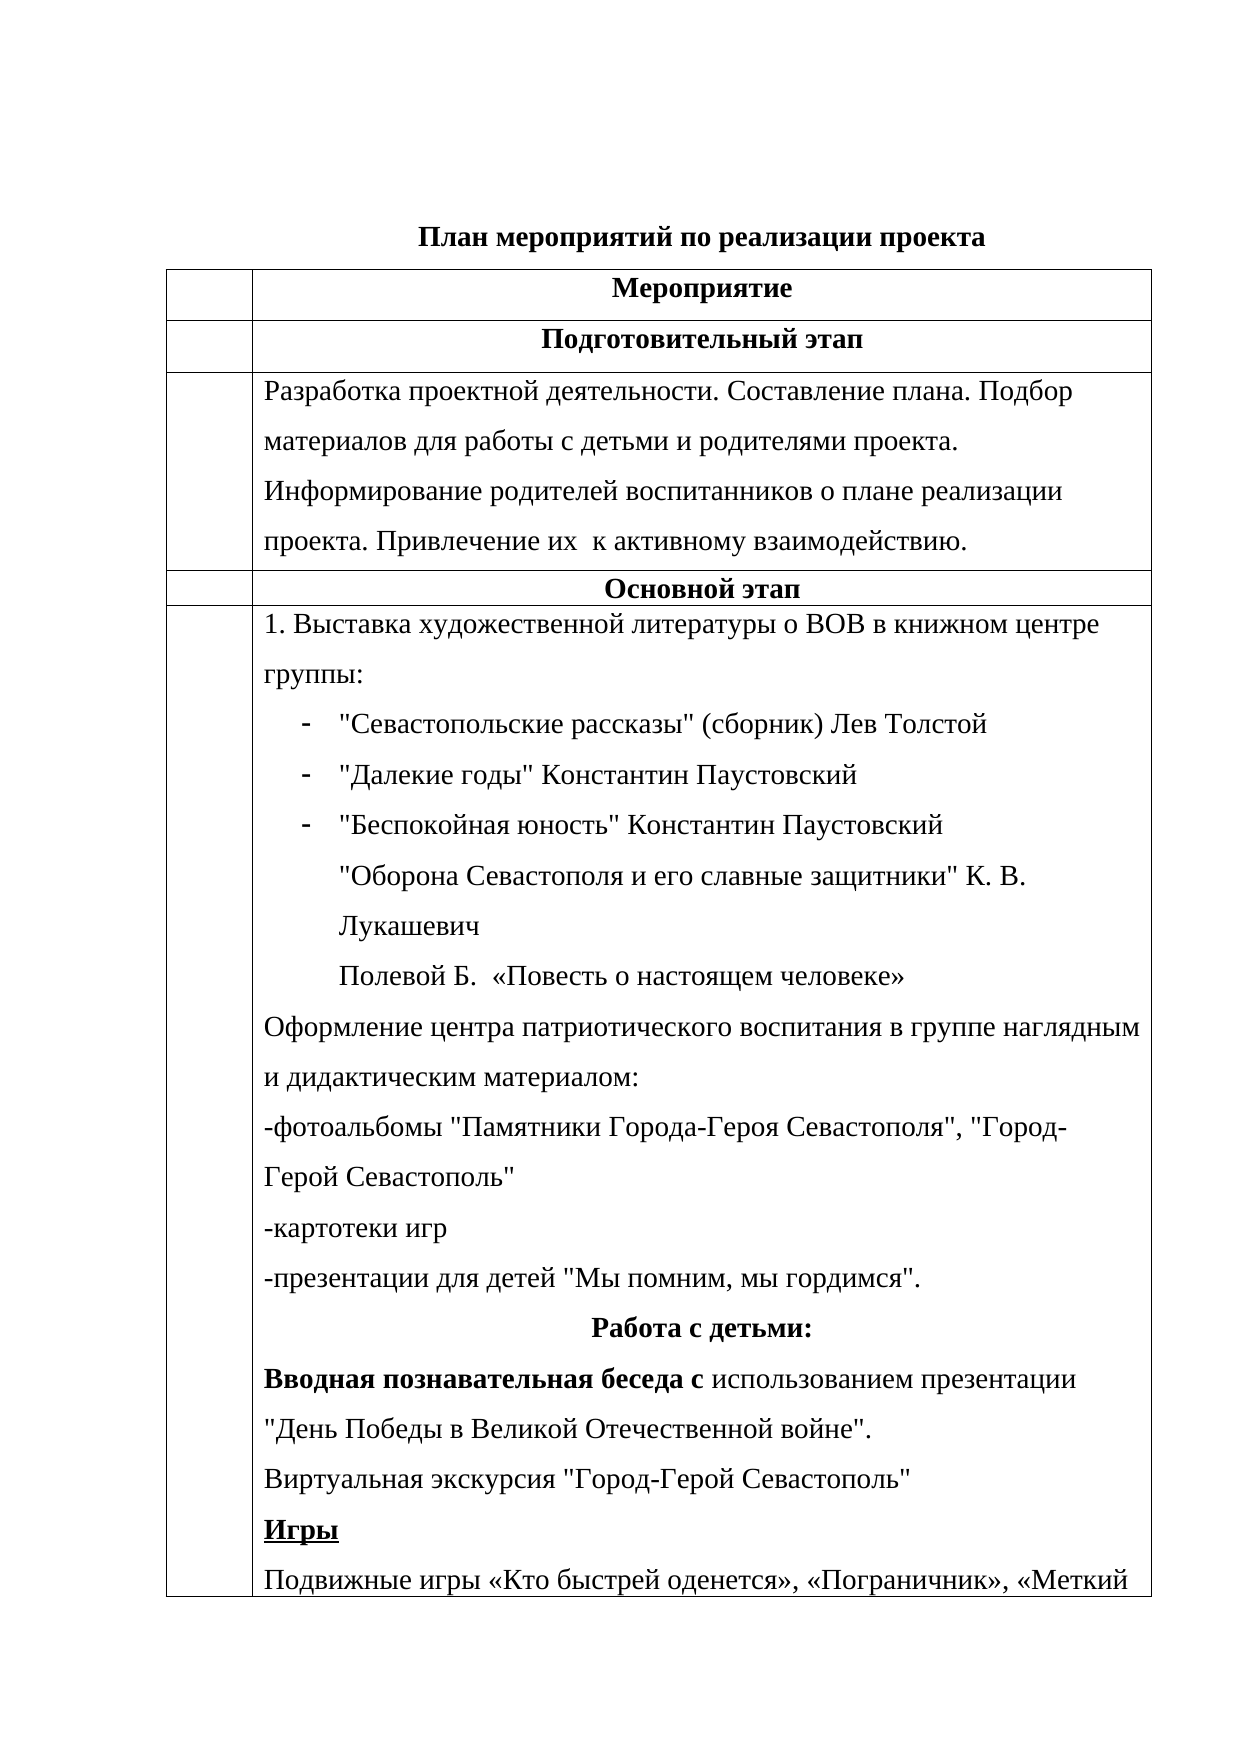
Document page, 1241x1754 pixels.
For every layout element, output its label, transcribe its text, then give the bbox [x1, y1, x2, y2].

table_header Мероприятие [253, 270, 1151, 320]
table_cell Разработка проектной деятельности. Составление плана. Подбор материалов для работы с детьми и родителями проекта. Информирование родителей воспитанников о плане реализации проекта. Привлечение их к активному взаимодействию. [253, 373, 1151, 570]
list План мероприятий по реализации проекта [252, 219, 1152, 252]
table_cell Основной этап [253, 571, 1151, 605]
table_header [167, 270, 252, 320]
table_cell Подготовительный этап [253, 321, 1151, 372]
table_cell [167, 373, 252, 570]
table_cell [167, 321, 252, 372]
table_cell [167, 606, 252, 1596]
table_cell [167, 571, 252, 605]
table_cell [253, 606, 1151, 1596]
